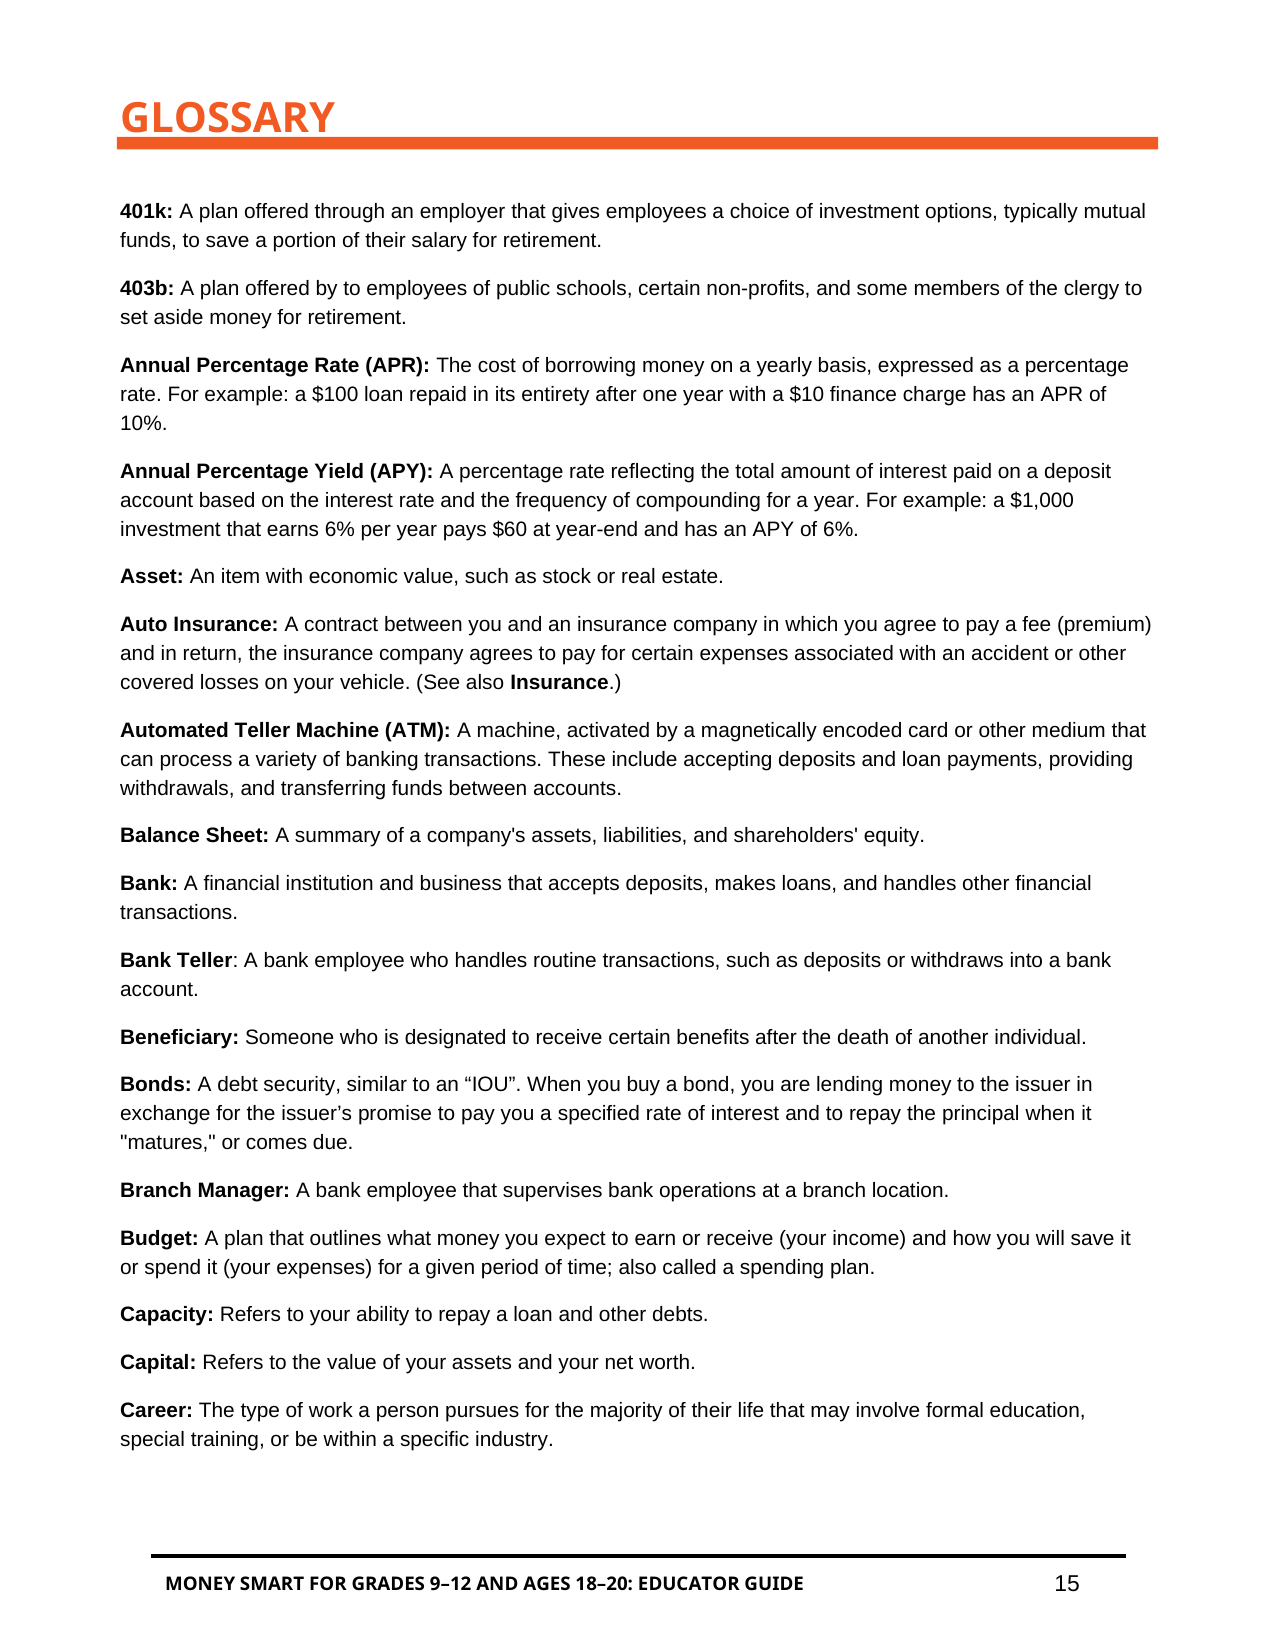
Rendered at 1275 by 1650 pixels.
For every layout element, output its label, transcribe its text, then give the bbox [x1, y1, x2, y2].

text Beneficiary: Someone who is designated to receive certain benefits after the death of another individual. [120, 1024, 1104, 1048]
text Bonds: A debt security, similar to an “IOU”. When you buy a bond, you are lending money to the issuer in exchange for the issuer’s promise to pay you a specified rate of interest and to repay the principal when it "matures," or comes due. [120, 1072, 1093, 1154]
text Branch Manager: A bank employee that supervises bank operations at a branch location. [120, 1178, 1104, 1202]
text Automated Teller Machine (ATM): A machine, activated by a magnetically encoded card or other medium that can process a variety of banking transactions. These include accepting deposits and loan payments, providing withdrawals, and transferring funds between accounts. [120, 717, 1155, 799]
text Annual Percentage Rate (APR): The cost of borrowing money on a yearly basis, expressed as a percentage rate. For example: a $100 loan repaid in its entirety after one year with a $10 finance charge has an APR of 10%. [120, 353, 1140, 434]
text Bank Teller: A bank employee who handles routine transactions, such as deposits or withdraws into a bank account. [120, 948, 1122, 1001]
text Auto Insurance: A contract between you and an insurance company in which you agree to pay a fee (premium) and in return, the insurance company agrees to pay for certain expenses associated with an accident or other covered losses on your vehicle. (See also Insurance.) [120, 612, 1155, 694]
text Bank: A financial institution and business that accepts deposits, makes loans, and handles other financial transactions. [120, 871, 1104, 924]
text 401k: A plan offered through an employer that gives employees a choice of investment options, typically mutual funds, to save a portion of their salary for retirement. [120, 199, 1155, 252]
text Capital: Refers to the value of your assets and your net worth. [120, 1350, 1104, 1374]
text Balance Sheet: A summary of a company's assets, liabilities, and shareholders' equity. [120, 823, 1104, 847]
text 403b: A plan offered by to employees of public schools, certain non-profits, and some members of the clergy to set aside money for retirement. [120, 276, 1146, 329]
text Budget: A plan that outlines what money you expect to earn or receive (your income) and how you will save it or spend it (your expenses) for a given period of time; also called a spending plan. [120, 1226, 1134, 1278]
subtitle GLOSSARY [120, 89, 1104, 144]
text Asset: An item with economic value, such as stock or real estate. [120, 564, 1104, 588]
text Annual Percentage Yield (APY): A percentage rate reflecting the total amount of interest paid on a deposit account based on the interest rate and the frequency of compounding for a year. For example: a $1,000 investment that earns 6% per year pays $60 at year-end and has an APY of 6%. [120, 458, 1122, 540]
text Career: The type of work a person pursues for the majority of their life that may involve formal education, special training, or be within a specific industry. [120, 1398, 1089, 1451]
text Capacity: Refers to your ability to repay a loan and other debts. [120, 1302, 1104, 1326]
